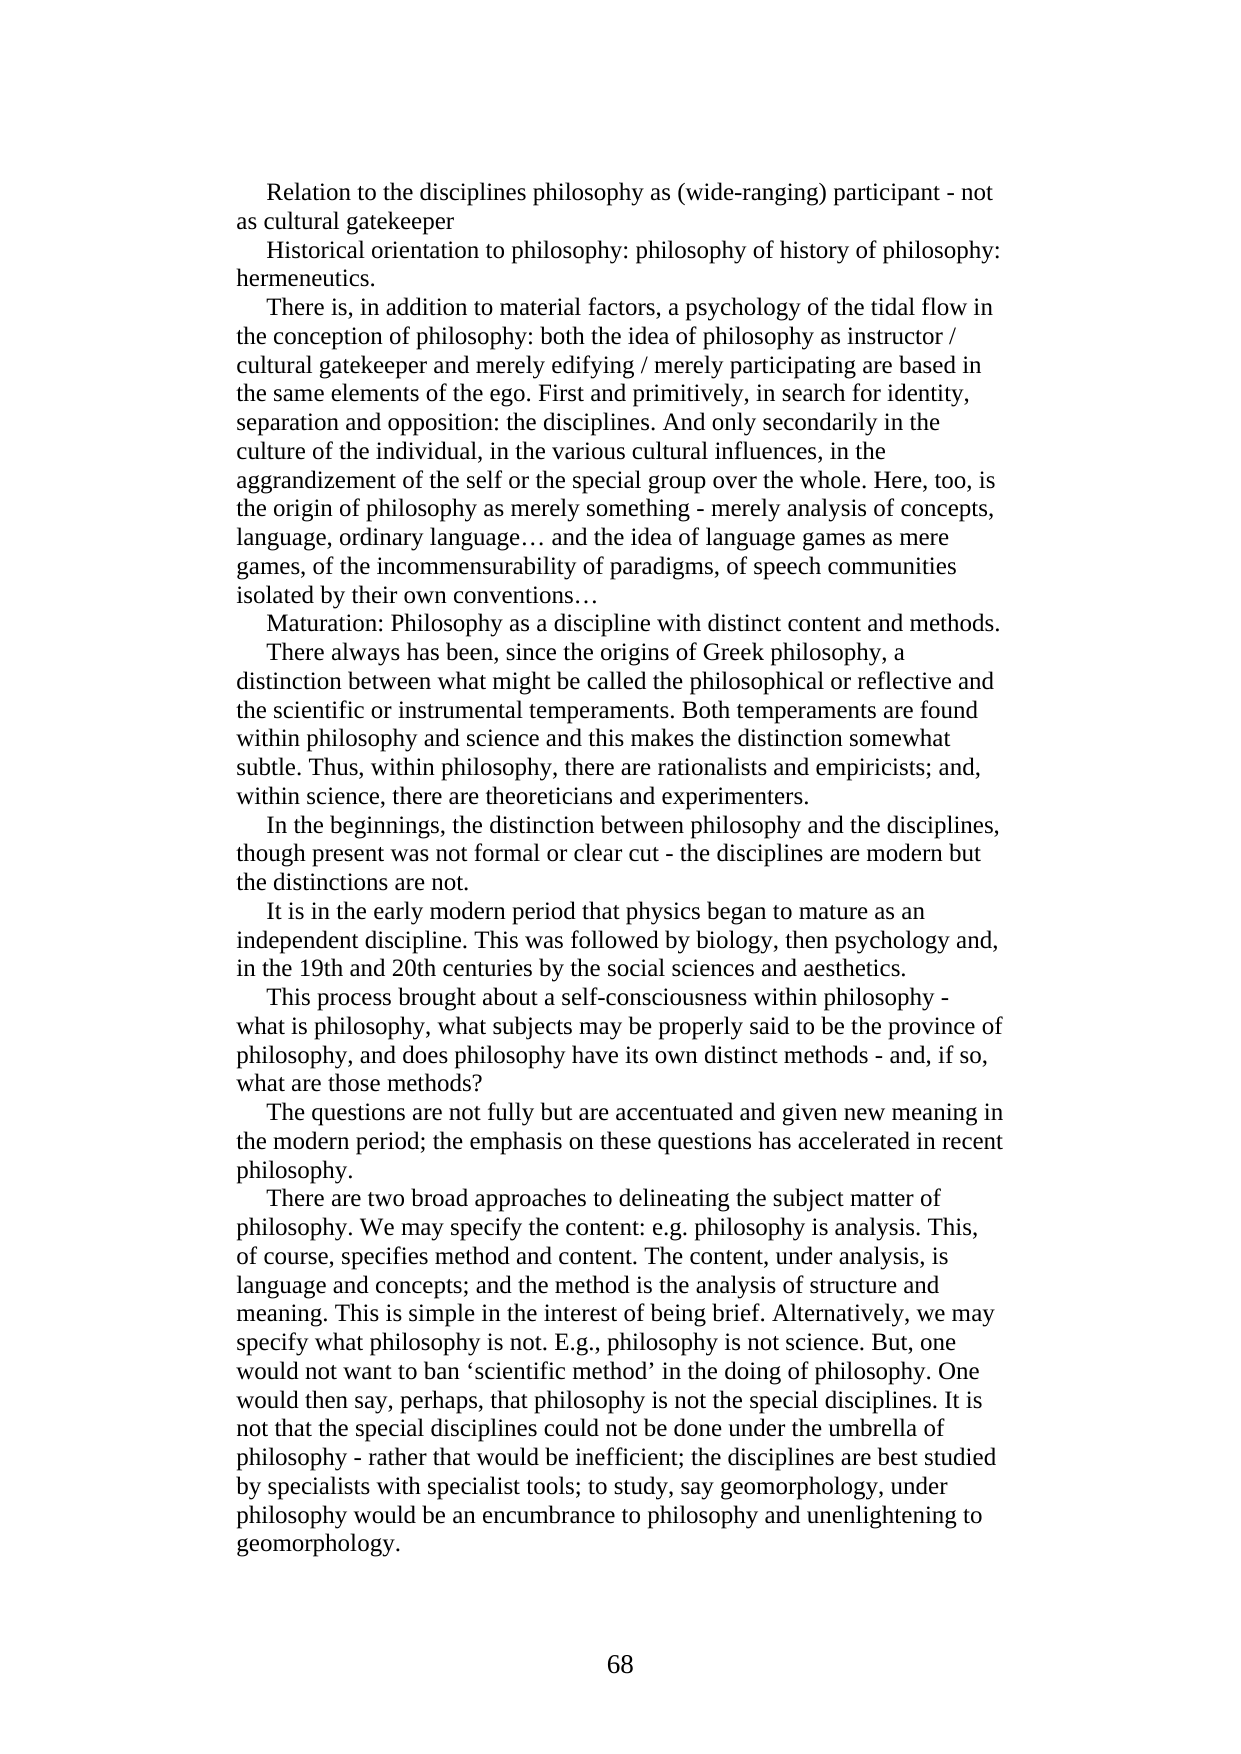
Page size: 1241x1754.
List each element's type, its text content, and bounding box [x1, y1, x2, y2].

text Maturation: Philosophy as a discipline with distinct content and methods. [236, 608, 1004, 637]
text It is in the early modern period that physics began to mature as an independent discipline. This was followed by biology, then psychology and, in the 19th and 20th centuries by the social sciences and aesthetics. [236, 896, 1004, 982]
text This process brought about a self-consciousness within philosophy - what is philosophy, what subjects may be properly said to be the province of philosophy, and does philosophy have its own distinct methods - and, if so, what are those methods? [236, 982, 1004, 1097]
text There is, in addition to material factors, a psychology of the tidal flow in the conception of philosophy: both the idea of philosophy as instructor / cultural gatekeeper and merely edifying / merely participating are based in the same elements of the ego. First and primitively, in search for identity, separation and opposition: the disciplines. And only secondarily in the culture of the individual, in the various cultural influences, in the aggrandizement of the self or the special group over the whole. Here, too, is the origin of philosophy as merely something - merely analysis of concepts, language, ordinary language… and the idea of language games as mere games, of the incommensurability of paradigms, of speech communities isolated by their own conventions… [236, 292, 1004, 608]
text Relation to the disciplines philosophy as (wide-ranging) participant - not as cultural gatekeeper [236, 177, 1004, 235]
text Historical orientation to philosophy: philosophy of history of philosophy: hermeneutics. [236, 235, 1004, 292]
text There always has been, since the origins of Greek philosophy, a distinction between what might be called the philosophical or reflective and the scientific or instrumental temperaments. Both temperaments are found within philosophy and science and this makes the distinction somewhat subtle. Thus, within philosophy, there are rationalists and empiricists; and, within science, there are theoreticians and experimenters. [236, 637, 1004, 810]
text In the beginnings, the distinction between philosophy and the disciplines, though present was not formal or clear cut - the disciplines are modern but the distinctions are not. [236, 810, 1004, 896]
text There are two broad approaches to delineating the subject matter of philosophy. We may specify the content: e.g. philosophy is analysis. This, of course, specifies method and content. The content, under analysis, is language and concepts; and the method is the analysis of structure and meaning. This is simple in the interest of being brief. Alternatively, we may specify what philosophy is not. E.g., philosophy is not science. But, one would not want to ban ‘scientific method’ in the doing of philosophy. One would then say, perhaps, that philosophy is not the special disciplines. It is not that the special disciplines could not be done under the umbrella of philosophy - rather that would be inefficient; the disciplines are best studied by specialists with specialist tools; to study, say geomorphology, under philosophy would be an encumbrance to philosophy and unenlightening to geomorphology. [236, 1183, 1004, 1557]
text The questions are not fully but are accentuated and given new meaning in the modern period; the emphasis on these questions has accelerated in recent philosophy. [236, 1097, 1004, 1183]
